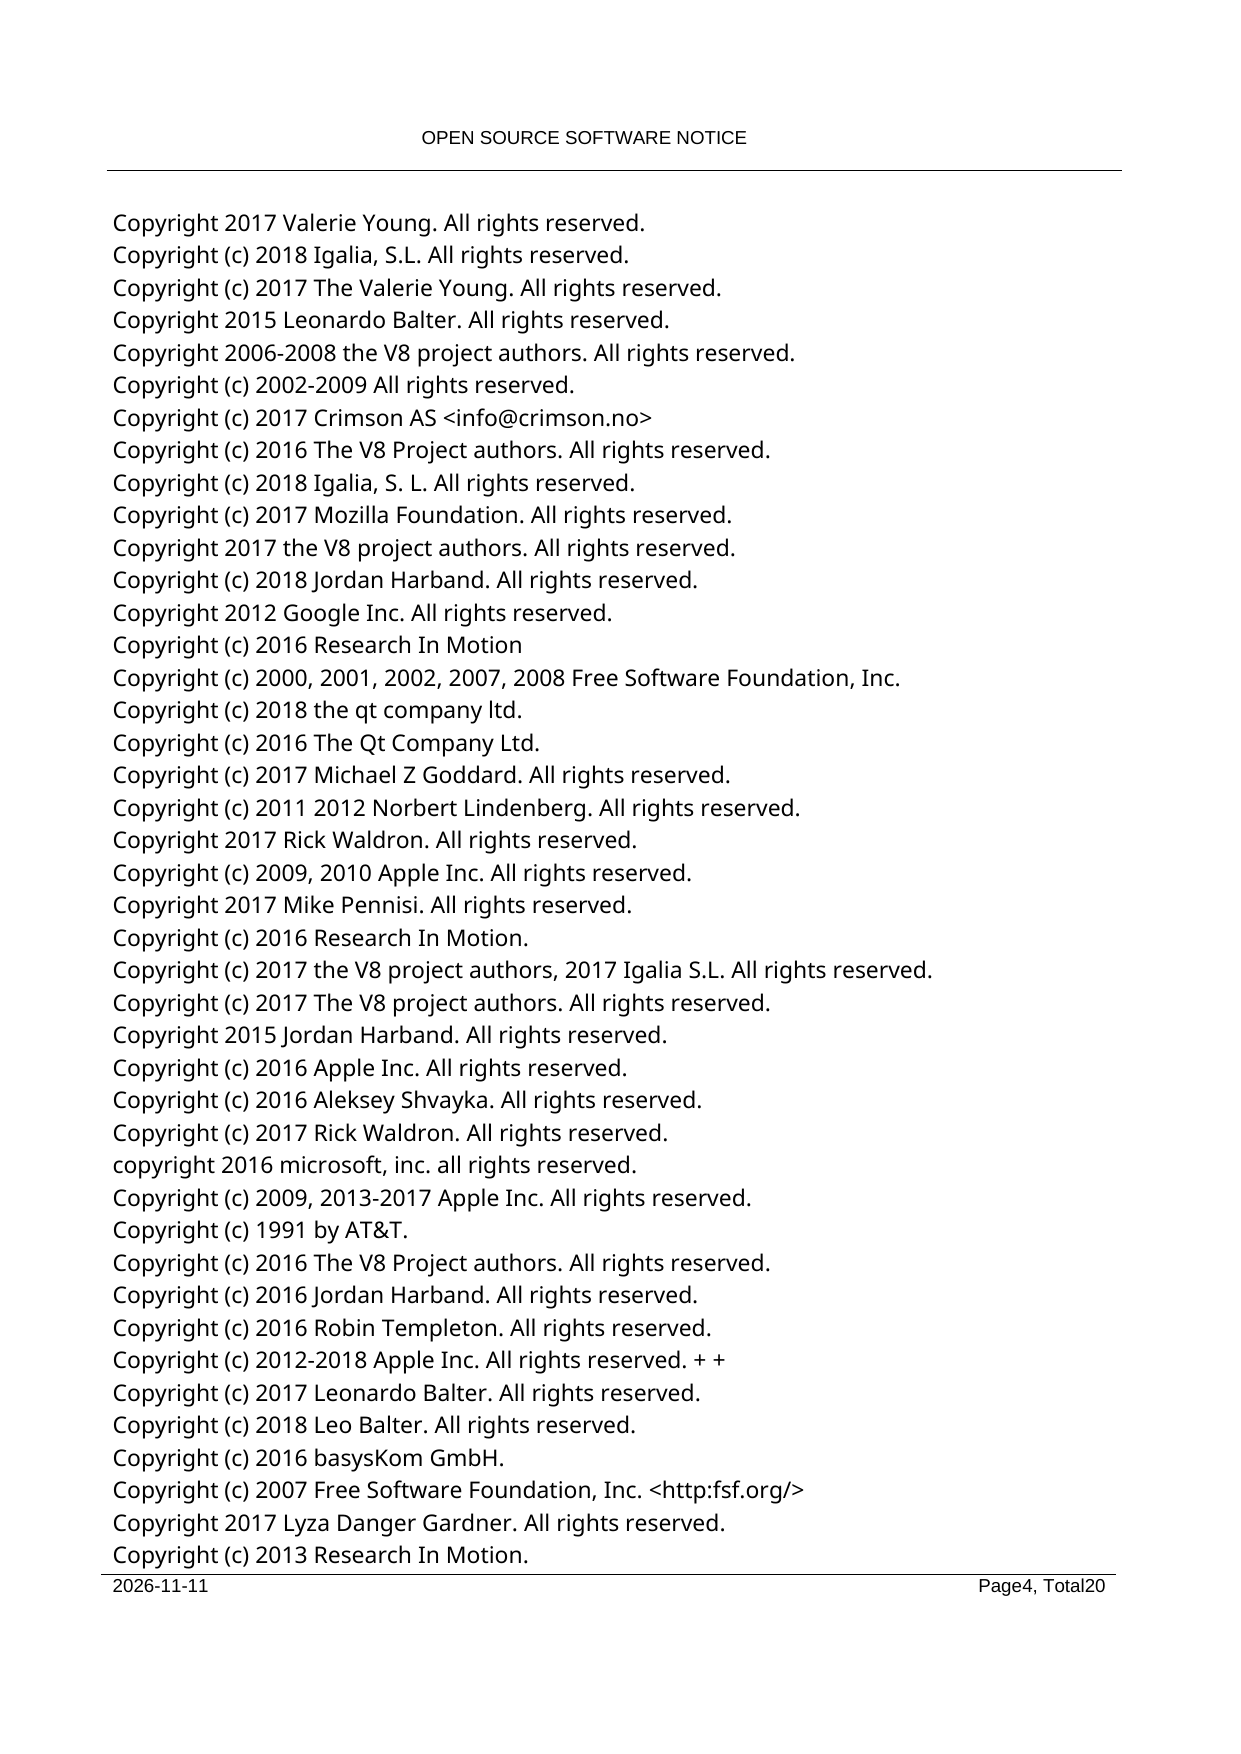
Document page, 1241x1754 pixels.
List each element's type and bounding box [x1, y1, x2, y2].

text [112, 206, 1128, 1571]
